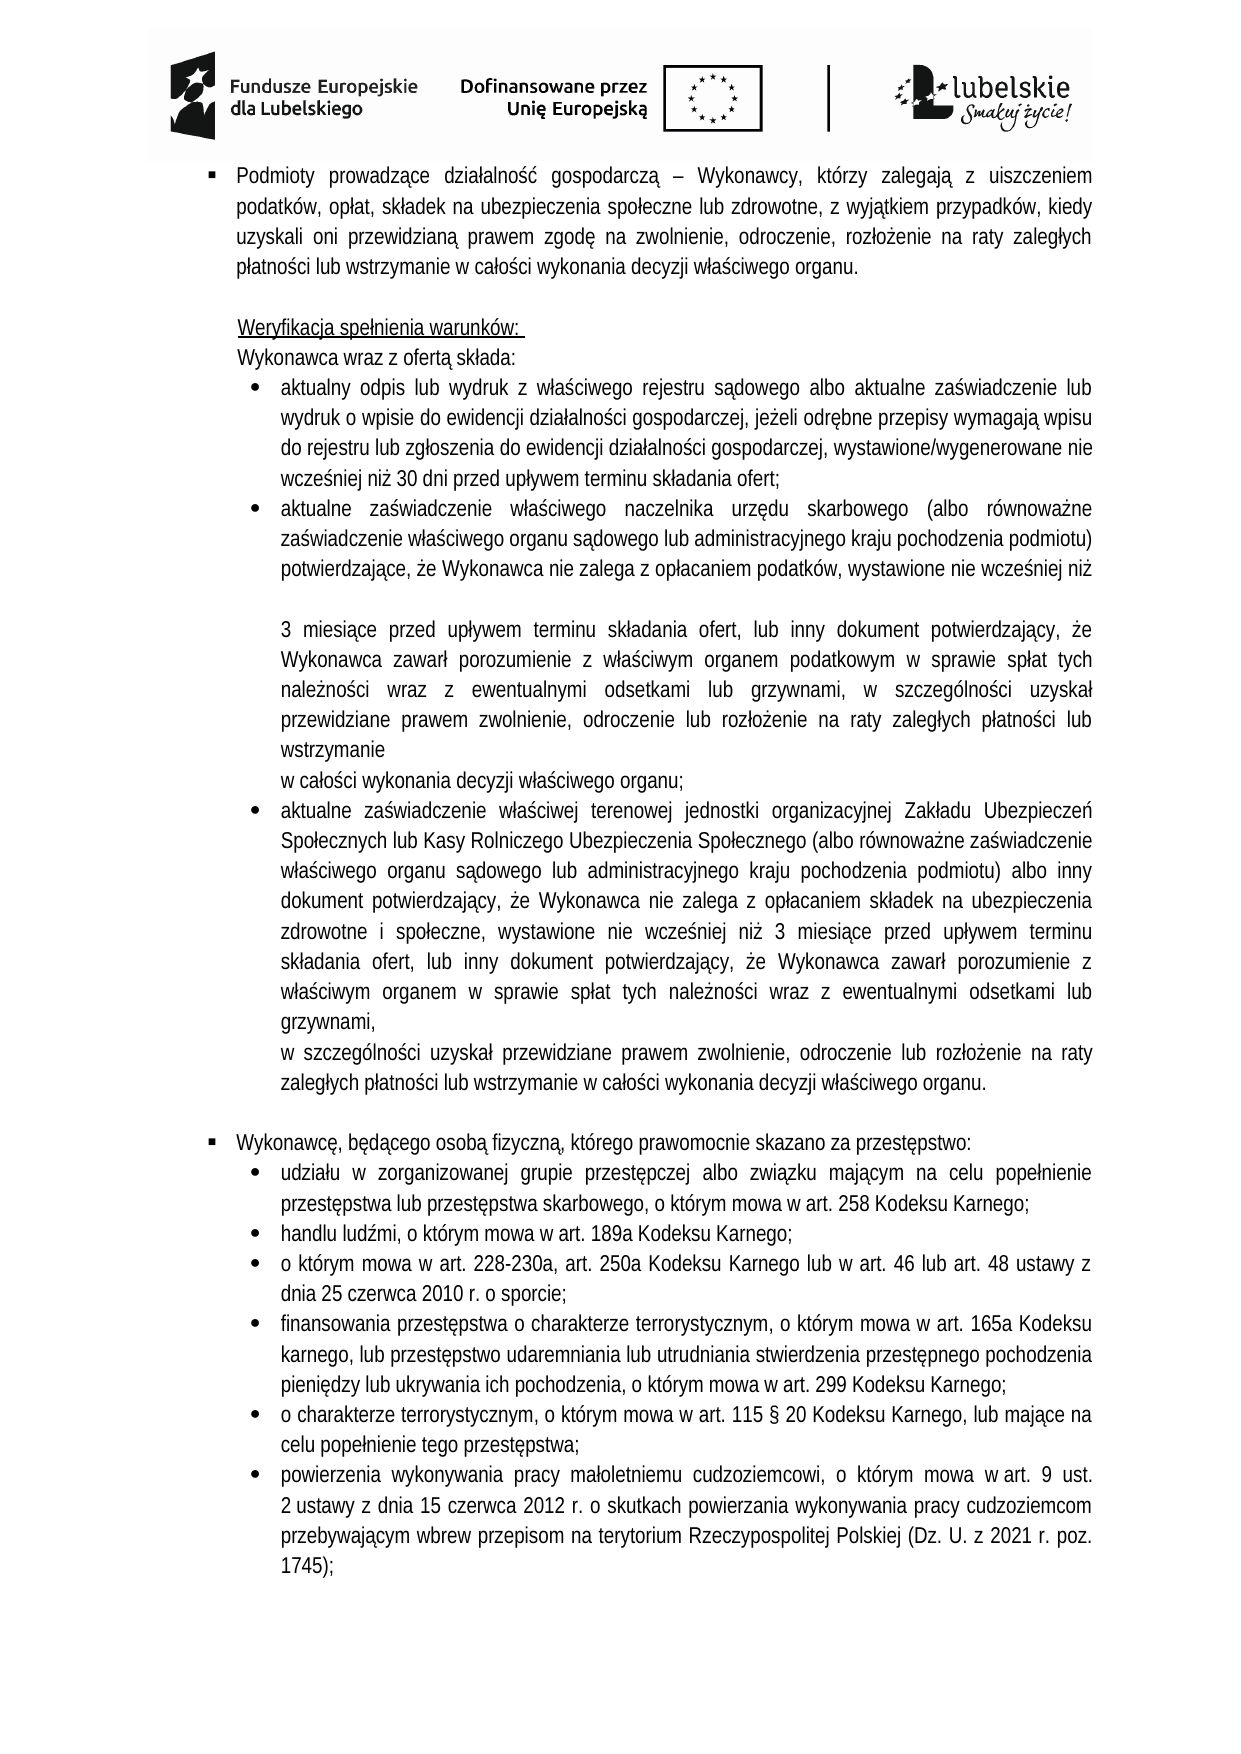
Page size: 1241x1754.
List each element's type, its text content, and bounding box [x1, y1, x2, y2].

list aktualne zaświadczenie właściwego naczelnika urzędu skarbowego (albo równoważne zaświadczenie właściwego organu sądowego lub administracyjnego kraju pochodzenia podmiotu) potwierdzające, że Wykonawca nie zalega z opłacaniem podatków, wystawione nie wcześniej niż 3 miesiące przed upływem terminu składania ofert, lub inny dokument potwierdzający, że Wykonawca zawarł porozumienie z właściwym organem podatkowym w sprawie spłat tych należności wraz z ewentualnymi odsetkami lub grzywnami, w szczególności uzyskał przewidziane prawem zwolnienie, odroczenie lub rozłożenie na raty zaległych płatności lub wstrzymanie w całości wykonania decyzji właściwego organu; [251, 495, 1093, 793]
list handlu ludźmi, o którym mowa w art. 189a Kodeksu Karnego; [251, 1220, 1093, 1246]
list Weryfikacja spełnienia warunków: [221, 313, 1093, 340]
list aktualny odpis lub wydruk z właściwego rejestru sądowego albo aktualne zaświadczenie lub wydruk o wpisie do ewidencji działalności gospodarczej, jeżeli odrębne przepisy wymagają wpisu do rejestru lub zgłoszenia do ewidencji działalności gospodarczej, wystawione/wygenerowane nie wcześniej niż 30 dni przed upływem terminu składania ofert; [251, 374, 1093, 491]
list Wykonawcę, będącego osobą fizyczną, którego prawomocnie skazano za przestępstwo: [207, 1129, 1093, 1156]
list Wykonawca wraz z ofertą składa: [221, 344, 1093, 370]
list aktualne zaświadczenie właściwej terenowej jednostki organizacyjnej Zakładu Ubezpieczeń Społecznych lub Kasy Rolniczego Ubezpieczenia Społecznego (albo równoważne zaświadczenie właściwego organu sądowego lub administracyjnego kraju pochodzenia podmiotu) albo inny dokument potwierdzający, że Wykonawca nie zalega z opłacaniem składek na ubezpieczenia zdrowotne i społeczne, wystawione nie wcześniej niż 3 miesiące przed upływem terminu składania ofert, lub inny dokument potwierdzający, że Wykonawca zawarł porozumienie z właściwym organem w sprawie spłat tych należności wraz z ewentualnymi odsetkami lub grzywnami, w szczególności uzyskał przewidziane prawem zwolnienie, odroczenie lub rozłożenie na raty zaległych płatności lub wstrzymanie w całości wykonania decyzji właściwego organu. [251, 797, 1093, 1095]
list powierzenia wykonywania pracy małoletniemu cudzoziemcowi, o którym mowa w art. 9 ust. 2 ustawy z dnia 15 czerwca 2012 r. o skutkach powierzania wykonywania pracy cudzoziemcom przebywającym wbrew przepisom na terytorium Rzeczypospolitej Polskiej (Dz. U. z 2021 r. poz. 1745); [251, 1461, 1093, 1578]
list o charakterze terrorystycznym, o którym mowa w art. 115 § 20 Kodeksu Karnego, lub mające na celu popełnienie tego przestępstwa; [251, 1401, 1093, 1458]
list Podmioty prowadzące działalność gospodarczą – Wykonawcy, którzy zalegają z uiszczeniem podatków, opłat, składek na ubezpieczenia społeczne lub zdrowotne, z wyjątkiem przypadków, kiedy uzyskali oni przewidzianą prawem zgodę na zwolnienie, odroczenie, rozłożenie na raty zaległych płatności lub wstrzymanie w całości wykonania decyzji właściwego organu. [207, 162, 1093, 279]
list o którym mowa w art. 228-230a, art. 250a Kodeksu Karnego lub w art. 46 lub art. 48 ustawy z dnia 25 czerwca 2010 r. o sporcie; [251, 1250, 1093, 1307]
list udziału w zorganizowanej grupie przestępczej albo związku mającym na celu popełnienie przestępstwa lub przestępstwa skarbowego, o którym mowa w art. 258 Kodeksu Karnego; [251, 1159, 1093, 1216]
list finansowania przestępstwa o charakterze terrorystycznym, o którym mowa w art. 165a Kodeksu karnego, lub przestępstwo udaremniania lub utrudniania stwierdzenia przestępnego pochodzenia pieniędzy lub ukrywania ich pochodzenia, o którym mowa w art. 299 Kodeksu Karnego; [251, 1310, 1093, 1397]
picture [147, 29, 1093, 162]
